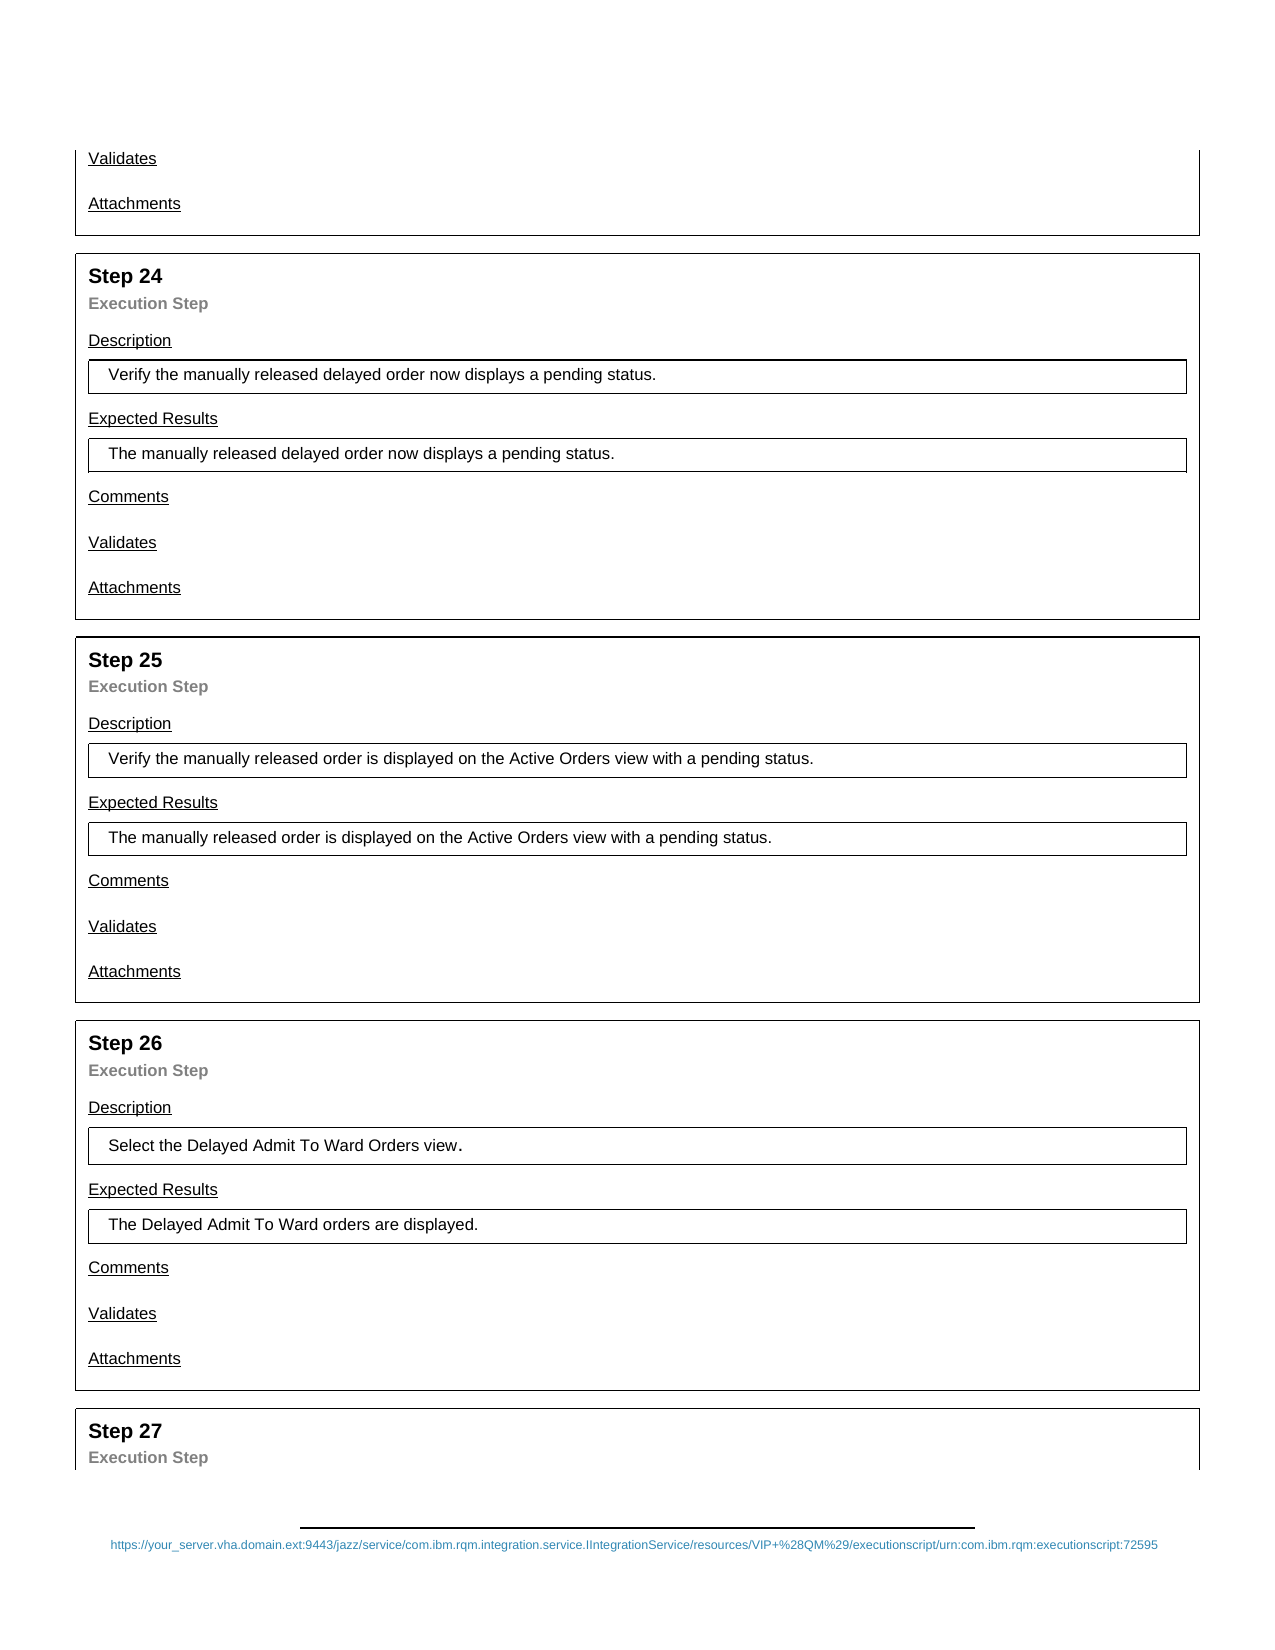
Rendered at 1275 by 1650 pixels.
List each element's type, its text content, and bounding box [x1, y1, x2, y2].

text Step 24 [88, 264, 1179, 288]
text The manually released order is displayed on the Active Orders view with a pending status. Comments [88, 827, 777, 890]
text Expected Results [88, 792, 1179, 811]
text Step 25 [88, 648, 1179, 672]
text Verify the manually released order is displayed on the Active Orders view with a pending status. [108, 749, 1179, 768]
text Verify the manually released delayed order now displays a pending status. [108, 365, 1179, 384]
text Step 27 [88, 1419, 1179, 1443]
text Attachments [88, 1348, 1179, 1367]
text Validates [88, 149, 1179, 168]
text Step 26 [88, 1031, 1179, 1055]
text Attachments [88, 194, 1179, 212]
text Attachments [88, 577, 1179, 596]
text Select the Delayed Admit To Ward Orders view. [108, 1132, 1179, 1156]
text Description [88, 330, 1179, 349]
text Expected Results [88, 1180, 1179, 1198]
text Validates [88, 532, 1179, 551]
text Execution Step [88, 293, 1179, 313]
text Expected Results [88, 409, 1179, 427]
text Validates [88, 916, 1179, 935]
text The manually released delayed order now displays a pending status. Comments [88, 444, 620, 506]
text Execution Step [88, 1061, 1179, 1080]
text Description [88, 714, 1179, 732]
text Description [88, 1097, 1179, 1117]
text Execution Step [88, 677, 1179, 696]
text Attachments [88, 961, 1179, 980]
text Validates [88, 1303, 1179, 1322]
text Execution Step [88, 1448, 1179, 1467]
text The Delayed Admit To Ward orders are displayed. Comments [88, 1215, 483, 1277]
